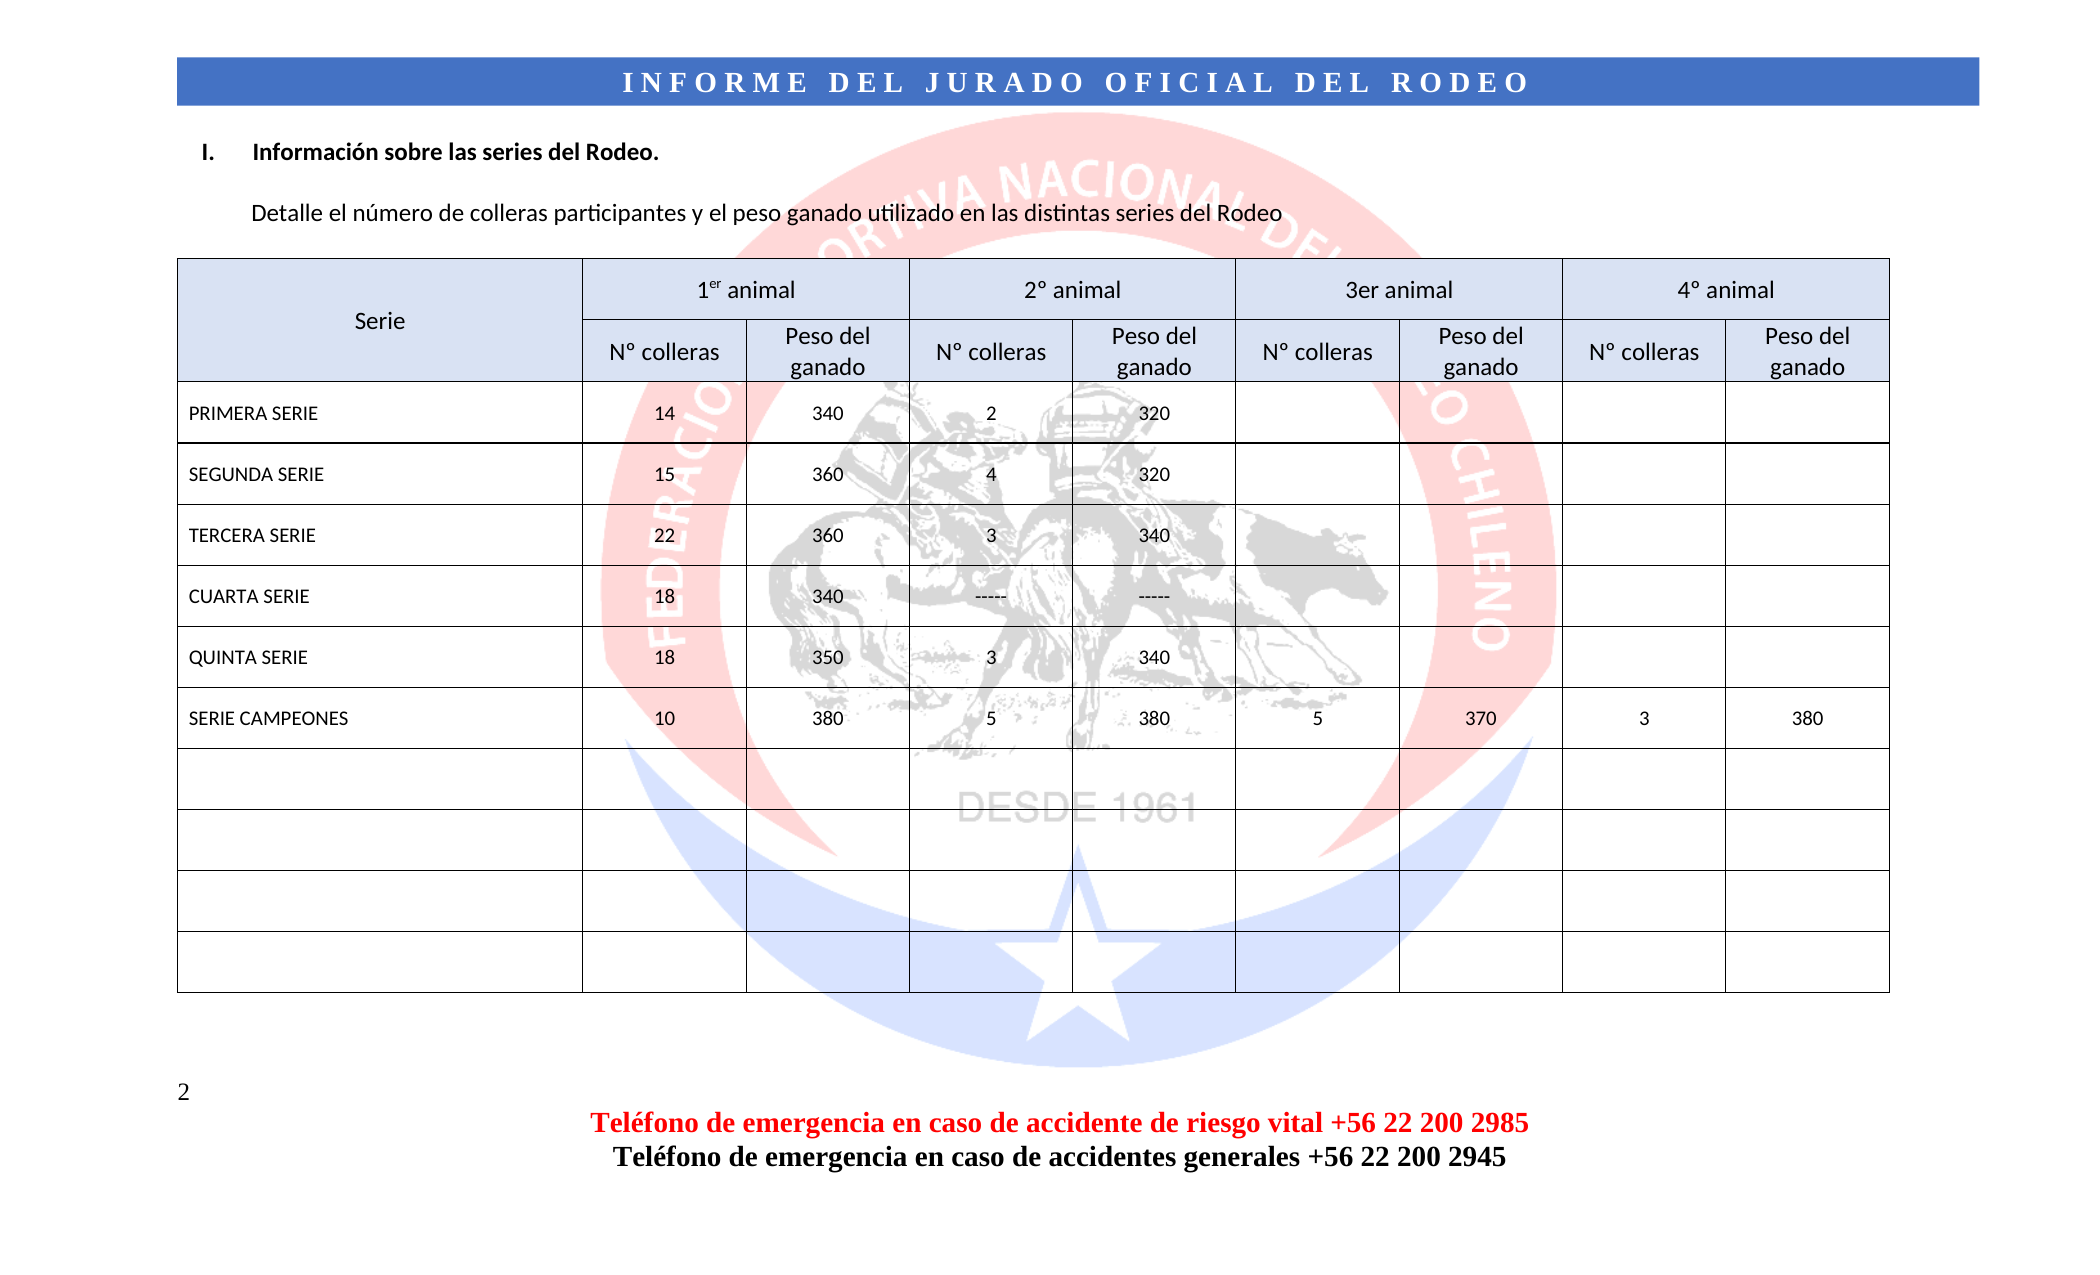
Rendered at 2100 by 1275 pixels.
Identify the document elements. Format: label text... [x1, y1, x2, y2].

table_cell ----- [1073, 566, 1235, 626]
table_header 1er animal [583, 259, 909, 319]
table_cell 340 [747, 382, 909, 442]
table_cell 360 [747, 505, 909, 564]
table_cell 14 [583, 382, 746, 442]
table_cell [1400, 810, 1562, 870]
table_header 4º animal [1563, 259, 1889, 319]
table_cell [1073, 932, 1235, 992]
table_cell [1400, 932, 1562, 992]
table_cell 350 [747, 627, 909, 687]
table_cell [1726, 505, 1889, 564]
table_cell [1400, 444, 1562, 503]
table_cell 320 [1073, 444, 1235, 503]
table_cell [1563, 871, 1725, 931]
table_cell [178, 749, 582, 809]
table_cell [1726, 627, 1889, 687]
table_cell [1236, 505, 1399, 564]
table_cell [1236, 932, 1399, 992]
table_cell QUINTA SERIE [178, 627, 582, 687]
table_cell [1726, 382, 1889, 442]
table_cell [583, 871, 746, 931]
table_cell 10 [583, 688, 746, 748]
table_cell [583, 932, 746, 992]
table_cell Nº colleras [910, 320, 1072, 381]
list Información sobre las series del Rodeo. [215, 136, 1980, 167]
table_cell [910, 871, 1072, 931]
table_cell [1726, 810, 1889, 870]
table_cell Peso del ganado [747, 320, 909, 381]
table_cell 18 [583, 627, 746, 687]
table_cell [1073, 749, 1235, 809]
table_cell [910, 749, 1072, 809]
table_cell [1400, 749, 1562, 809]
table_cell 5 [1236, 688, 1399, 748]
table_cell [1236, 444, 1399, 503]
table_cell [747, 932, 909, 992]
table_cell [178, 810, 582, 870]
table_cell 15 [583, 444, 746, 503]
table_cell 320 [1073, 382, 1235, 442]
table_cell [910, 932, 1072, 992]
table_cell [1563, 444, 1725, 503]
table_cell SEGUNDA SERIE [178, 444, 582, 503]
table_cell Peso del ganado [1726, 320, 1889, 381]
table_cell 370 [1400, 688, 1562, 748]
table_cell [1400, 382, 1562, 442]
table_cell 3 [910, 627, 1072, 687]
table_cell SERIE CAMPEONES [178, 688, 582, 748]
table_cell [1236, 627, 1399, 687]
table_cell [1726, 749, 1889, 809]
table_cell [1236, 810, 1399, 870]
table_cell [1400, 566, 1562, 626]
table_cell [1563, 382, 1725, 442]
table_cell [1400, 627, 1562, 687]
table_cell [1563, 627, 1725, 687]
table_cell [1726, 566, 1889, 626]
table_cell Peso del ganado [1400, 320, 1562, 381]
table_cell [583, 749, 746, 809]
table_cell Nº colleras [1563, 320, 1725, 381]
table_cell 360 [747, 444, 909, 503]
table_cell 2 [910, 382, 1072, 442]
table_cell [1563, 749, 1725, 809]
table_cell 3 [910, 505, 1072, 564]
table_cell [1726, 932, 1889, 992]
table_cell [1563, 932, 1725, 992]
table_cell 340 [747, 566, 909, 626]
table_cell 380 [1073, 688, 1235, 748]
table_header 2º animal [910, 259, 1235, 319]
table_cell [1726, 871, 1889, 931]
table_cell [1563, 505, 1725, 564]
table_cell [583, 810, 746, 870]
table_cell [1563, 810, 1725, 870]
table_cell Nº colleras [583, 320, 746, 381]
table_cell [178, 932, 582, 992]
table_cell 3 [1563, 688, 1725, 748]
table_cell [747, 810, 909, 870]
table_cell [1726, 444, 1889, 503]
table_header Serie [178, 259, 582, 381]
table_cell [1236, 382, 1399, 442]
table_cell [1563, 566, 1725, 626]
table_cell 380 [1726, 688, 1889, 748]
table_cell 22 [583, 505, 746, 564]
table_cell 380 [747, 688, 909, 748]
table_cell PRIMERA SERIE [178, 382, 582, 442]
table_header 3er animal [1236, 259, 1562, 319]
table_cell TERCERA SERIE [178, 505, 582, 564]
table_cell [747, 749, 909, 809]
table_cell 340 [1073, 505, 1235, 564]
table_cell [747, 871, 909, 931]
table_cell ----- [910, 566, 1072, 626]
table_cell [1073, 810, 1235, 870]
table_cell [1236, 566, 1399, 626]
table_cell [1236, 871, 1399, 931]
table_cell Nº colleras [1236, 320, 1399, 381]
table_cell [1400, 871, 1562, 931]
table_cell [910, 810, 1072, 870]
table_cell 340 [1073, 627, 1235, 687]
table_cell 5 [910, 688, 1072, 748]
table_cell [1400, 505, 1562, 564]
text Detalle el número de colleras participantes y el peso ganado utilizado en las distintas series del Rodeo [177, 197, 1980, 228]
table_cell 18 [583, 566, 746, 626]
table_cell CUARTA SERIE [178, 566, 582, 626]
table_cell [1236, 749, 1399, 809]
table_cell Peso del ganado [1073, 320, 1235, 381]
table_cell [1073, 871, 1235, 931]
table_cell [178, 871, 582, 931]
table_cell 4 [910, 444, 1072, 503]
